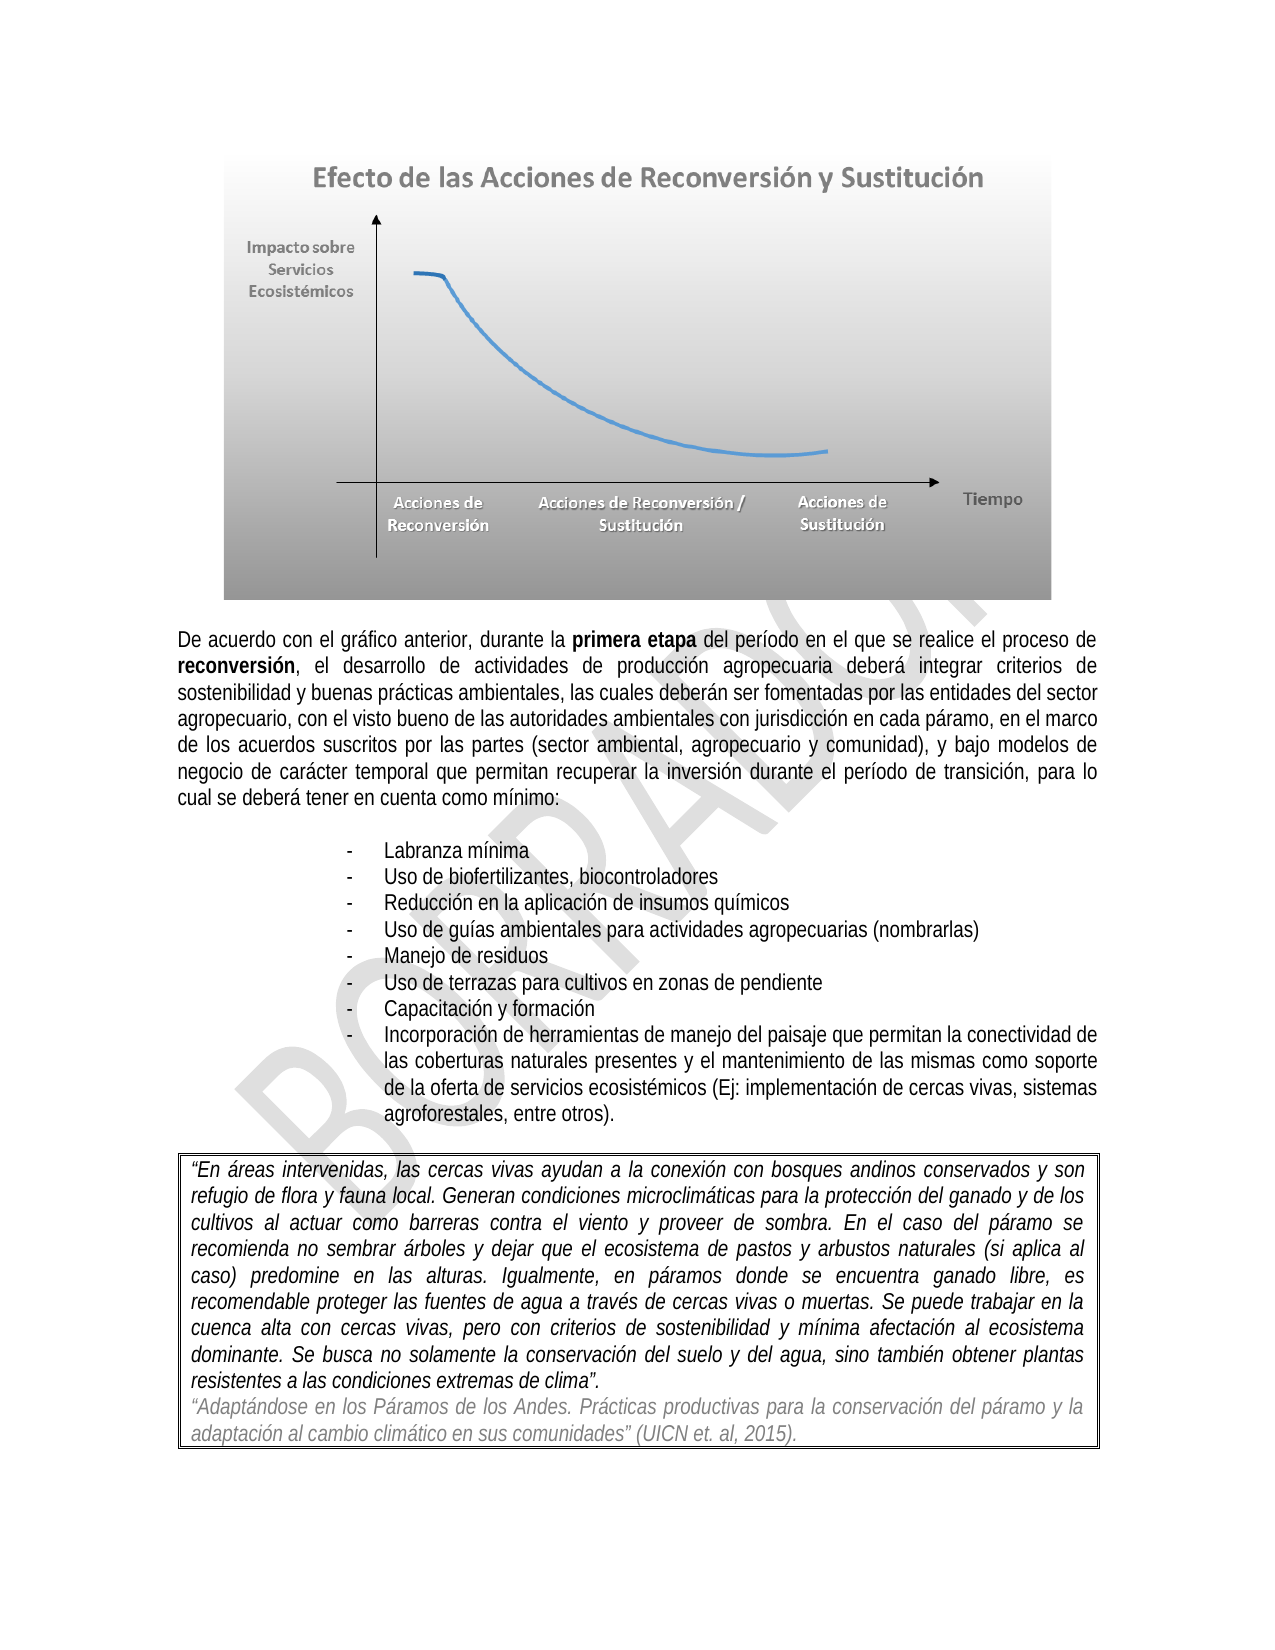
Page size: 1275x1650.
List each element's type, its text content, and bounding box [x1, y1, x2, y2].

list Capacitación y formación [346, 995, 1098, 1021]
list Incorporación de herramientas de manejo del paisaje que permitan la conectividad de las coberturas naturales presentes y el mantenimiento de las mismas como soporte de la oferta de servicios ecosistémicos (Ej: implementación de cercas vivas, sistemas agroforestales, entre otros). [346, 1021, 1098, 1127]
table_header “En áreas intervenidas, las cercas vivas ayudan a la conexión con bosques andinos conservados y son refugio de flora y fauna local. Generan condiciones microclimáticas para la protección del ganado y de los cultivos al actuar como barreras contra el viento y proveer de sombra. En el caso del páramo se recomienda no sembrar árboles y dejar que el ecosistema de pastos y arbustos naturales (si aplica al caso) predomine en las alturas. Igualmente, en páramos donde se encuentra ganado libre, es recomendable proteger las fuentes de agua a través de cercas vivas o muertas. Se puede trabajar en la cuenca alta con cercas vivas, pero con criterios de sostenibilidad y mínima afectación al ecosistema dominante. Se busca no solamente la conservación del suelo y del agua, sino también obtener plantas resistentes a las condiciones extremas de clima”. “Adaptándose en los Páramos de los Andes. Prácticas productivas para la conservación del páramo y la adaptación al cambio climático en sus comunidades” (UICN et. al, 2015). [181, 1156, 1097, 1446]
list Reducción en la aplicación de insumos químicos [346, 889, 1098, 916]
list Uso de terrazas para cultivos en zonas de pendiente [346, 968, 1098, 995]
picture [223, 147, 1052, 600]
list Labranza mínima [346, 837, 1098, 863]
list Manejo de residuos [346, 942, 1098, 968]
list Uso de biofertilizantes, biocontroladores [346, 863, 1098, 889]
list Uso de guías ambientales para actividades agropecuarias (nombrarlas) [346, 916, 1098, 942]
text De acuerdo con el gráfico anterior, durante la primera etapa del período en el que se realice el proceso de reconversión, el desarrollo de actividades de producción agropecuaria deberá integrar criterios de sostenibilidad y buenas prácticas ambientales, las cuales deberán ser fomentadas por las entidades del sector agropecuario, con el visto bueno de las autoridades ambientales con jurisdicción en cada páramo, en el marco de los acuerdos suscritos por las partes (sector ambiental, agropecuario y comunidad), y bajo modelos de negocio de carácter temporal que permitan recuperar la inversión durante el período de transición, para lo cual se deberá tener en cuenta como mínimo: [177, 626, 1098, 810]
